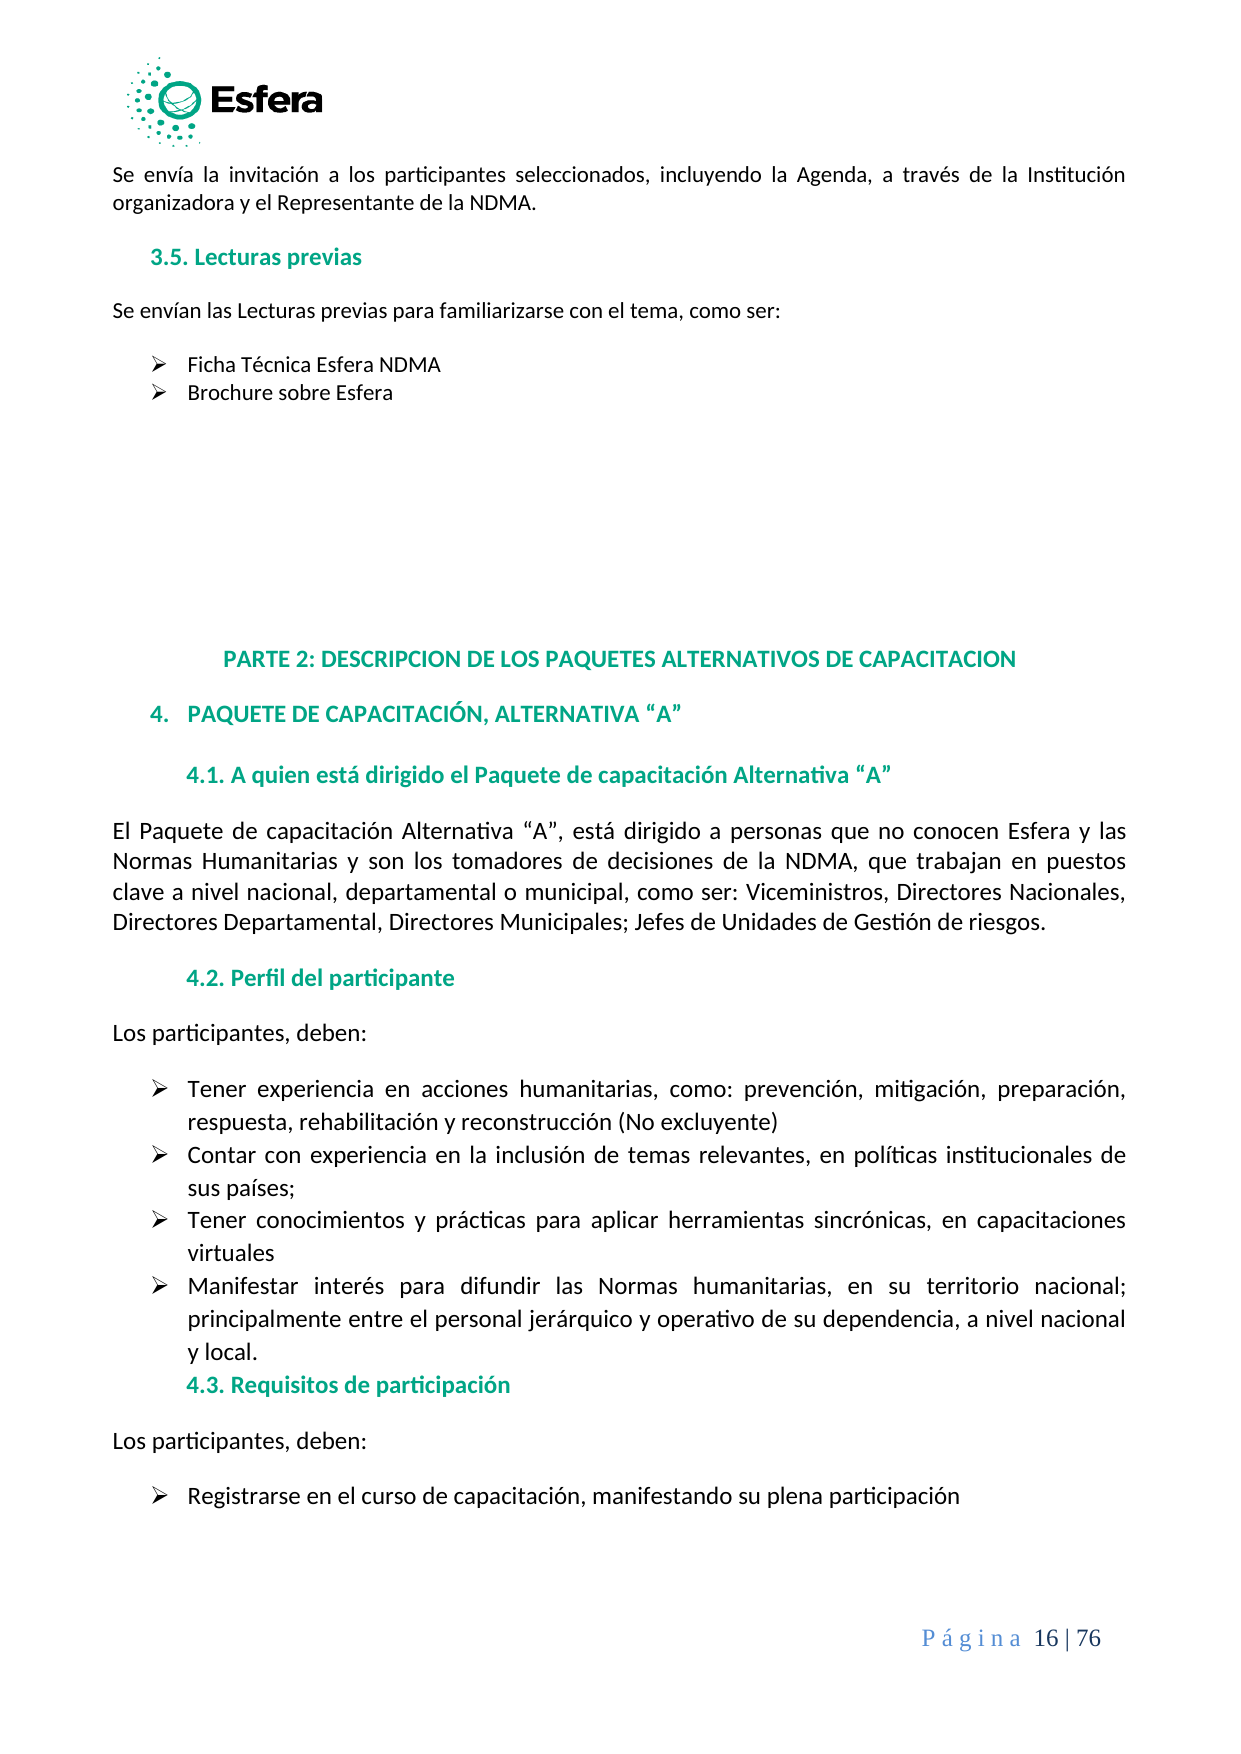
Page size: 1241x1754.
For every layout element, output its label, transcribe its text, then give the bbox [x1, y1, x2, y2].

text 4.2. Perfil del participante [186, 962, 1128, 992]
list Manifestar interés para difundir las Normas humanitarias, en su territorio nacional; principalmente entre el personal jerárquico y operativo de su dependencia, a nivel nacional y local. [150, 1271, 1128, 1367]
text 4.3. Requisitos de participación [186, 1369, 1128, 1400]
list Tener conocimientos y prácticas para aplicar herramientas sincrónicas, en capacitaciones virtuales [150, 1205, 1128, 1268]
list Tener experiencia en acciones humanitarias, como: prevención, mitigación, preparación, respuesta, rehabilitación y reconstrucción (No excluyente) [150, 1073, 1128, 1136]
list Ficha Técnica Esfera NDMA [150, 350, 1128, 378]
text 3.5. Lecturas previas [150, 241, 1128, 272]
list Contar con experiencia en la inclusión de temas relevantes, en políticas institucionales de sus países; [150, 1139, 1128, 1202]
list Registrarse en el curso de capacitación, manifestando su plena participación [150, 1480, 1128, 1511]
picture [126, 57, 323, 147]
text PARTE 2: DESCRIPCION DE LOS PAQUETES ALTERNATIVOS DE CAPACITACION [112, 643, 1128, 673]
list Brochure sobre Esfera [150, 378, 1128, 406]
text Los participantes, deben: [112, 1017, 1128, 1048]
text 4.1. A quien está dirigido el Paquete de capacitación Alternativa “A” [186, 759, 1128, 790]
list PAQUETE DE CAPACITACIÓN, ALTERNATIVA “A” [150, 698, 1128, 729]
text El Paquete de capacitación Alternativa “A”, está dirigido a personas que no conocen Esfera y las Normas Humanitarias y son los tomadores de decisiones de la NDMA, que trabajan en puestos clave a nivel nacional, departamental o municipal, como ser: Viceministros, Directores Nacionales, Directores Departamental, Directores Municipales; Jefes de Unidades de Gestión de riesgos. [112, 815, 1128, 937]
text Se envía la invitación a los participantes seleccionados, incluyendo la Agenda, a través de la Institución organizadora y el Representante de la NDMA. [112, 160, 1128, 216]
text Los participantes, deben: [112, 1425, 1128, 1455]
text Se envían las Lecturas previas para familiarizarse con el tema, como ser: [112, 297, 1128, 325]
